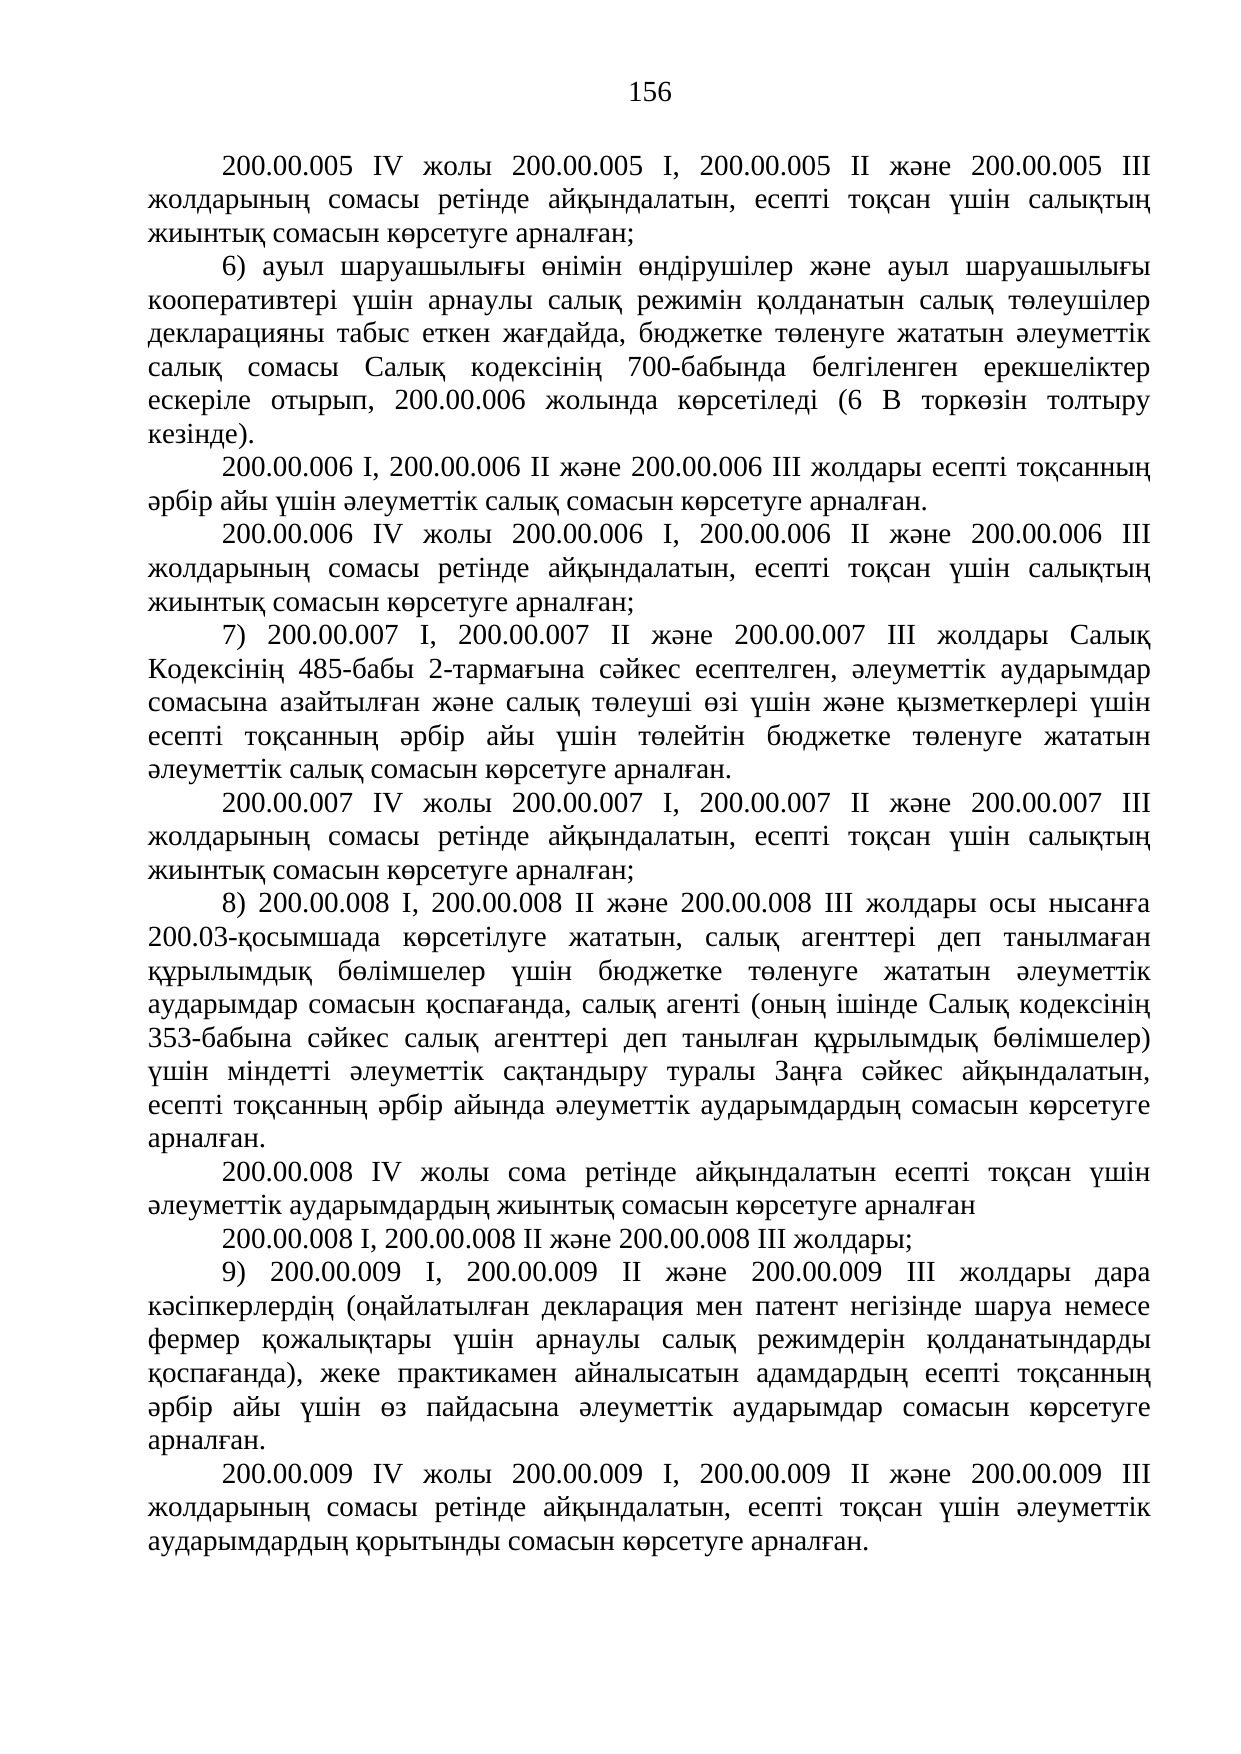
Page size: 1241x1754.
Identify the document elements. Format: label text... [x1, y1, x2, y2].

text 200.00.009 IV жолы 200.00.009 I, 200.00.009 II және 200.00.009 III жолдарының сомасы ретінде айқындалатын, есепті тоқсан үшін әлеуметтік аударымдардың қорытынды сомасын көрсетуге арналған. [148, 1456, 1152, 1556]
text 8) 200.00.008 I, 200.00.008 II және 200.00.008 III жолдары осы нысанға 200.03-қосымшада көрсетілуге жататын, салық агенттері деп танылмаған құрылымдық бөлімшелер үшін бюджетке төленуге жататын әлеуметтік аударымдар сомасын қоспағанда, салық агенті (оның ішінде Салық кодексінің 353-бабына сәйкес салық агенттері деп танылған құрылымдық бөлімшелер) үшін міндетті әлеуметтік сақтандыру туралы Заңға сәйкес айқындалатын, есепті тоқсанның әрбір айында әлеуметтік аударымдардың сомасын көрсетуге арналған. [148, 886, 1152, 1154]
text 200.00.005 IV жолы 200.00.005 I, 200.00.005 II және 200.00.005 III жолдарының сомасы ретінде айқындалатын, есепті тоқсан үшін салықтың жиынтық сомасын көрсетуге арналған; [148, 148, 1152, 248]
text 200.00.008 I, 200.00.008 II және 200.00.008 III жолдары; [148, 1221, 1152, 1254]
text 200.00.006 I, 200.00.006 II және 200.00.006 III жолдары есепті тоқсанның әрбір айы үшін әлеуметтік салық сомасын көрсетуге арналған. [148, 449, 1152, 517]
text 9) 200.00.009 I, 200.00.009 II және 200.00.009 III жолдары дара кәсіпкерлердің (оңайлатылған декларация мен патент негізінде шаруа немесе фермер қожалықтары үшін арнаулы салық режимдерін қолданатындарды қоспағанда), жеке практикамен айналысатын адамдардың есепті тоқсанның әрбір айы үшін өз пайдасына әлеуметтік аударымдар сомасын көрсетуге арналған. [148, 1254, 1152, 1456]
text 200.00.007 IV жолы 200.00.007 I, 200.00.007 II және 200.00.007 III жолдарының сомасы ретінде айқындалатын, есепті тоқсан үшін салықтың жиынтық сомасын көрсетуге арналған; [148, 785, 1152, 886]
text 7) 200.00.007 I, 200.00.007 II және 200.00.007 III жолдары Салық Кодексінің 485-бабы 2-тармағына сәйкес есептелген, әлеуметтік аударымдар сомасына азайтылған және салық төлеуші өзі үшін және қызметкерлері үшін есепті тоқсанның әрбір айы үшін төлейтін бюджетке төленуге жататын әлеуметтік салық сомасын көрсетуге арналған. [148, 617, 1152, 785]
text 6) ауыл шаруашылығы өнімін өндірушілер және ауыл шаруашылығы кооперативтері үшін арнаулы салық режимін қолданатын салық төлеушілер декларацияны табыс еткен жағдайда, бюджетке төленуге жататын әлеуметтік салық сомасы Салық кодексінің 700-бабында белгіленген ерекшеліктер ескеріле отырып, 200.00.006 жолында көрсетіледі (6 В торкөзін толтыру кезінде). [148, 248, 1152, 449]
text 200.00.006 IV жолы 200.00.006 I, 200.00.006 II және 200.00.006 III жолдарының сомасы ретінде айқындалатын, есепті тоқсан үшін салықтың жиынтық сомасын көрсетуге арналған; [148, 517, 1152, 617]
text 200.00.008 IV жолы сома ретінде айқындалатын есепті тоқсан үшін әлеуметтік аударымдардың жиынтық сомасын көрсетуге арналған [148, 1154, 1152, 1221]
